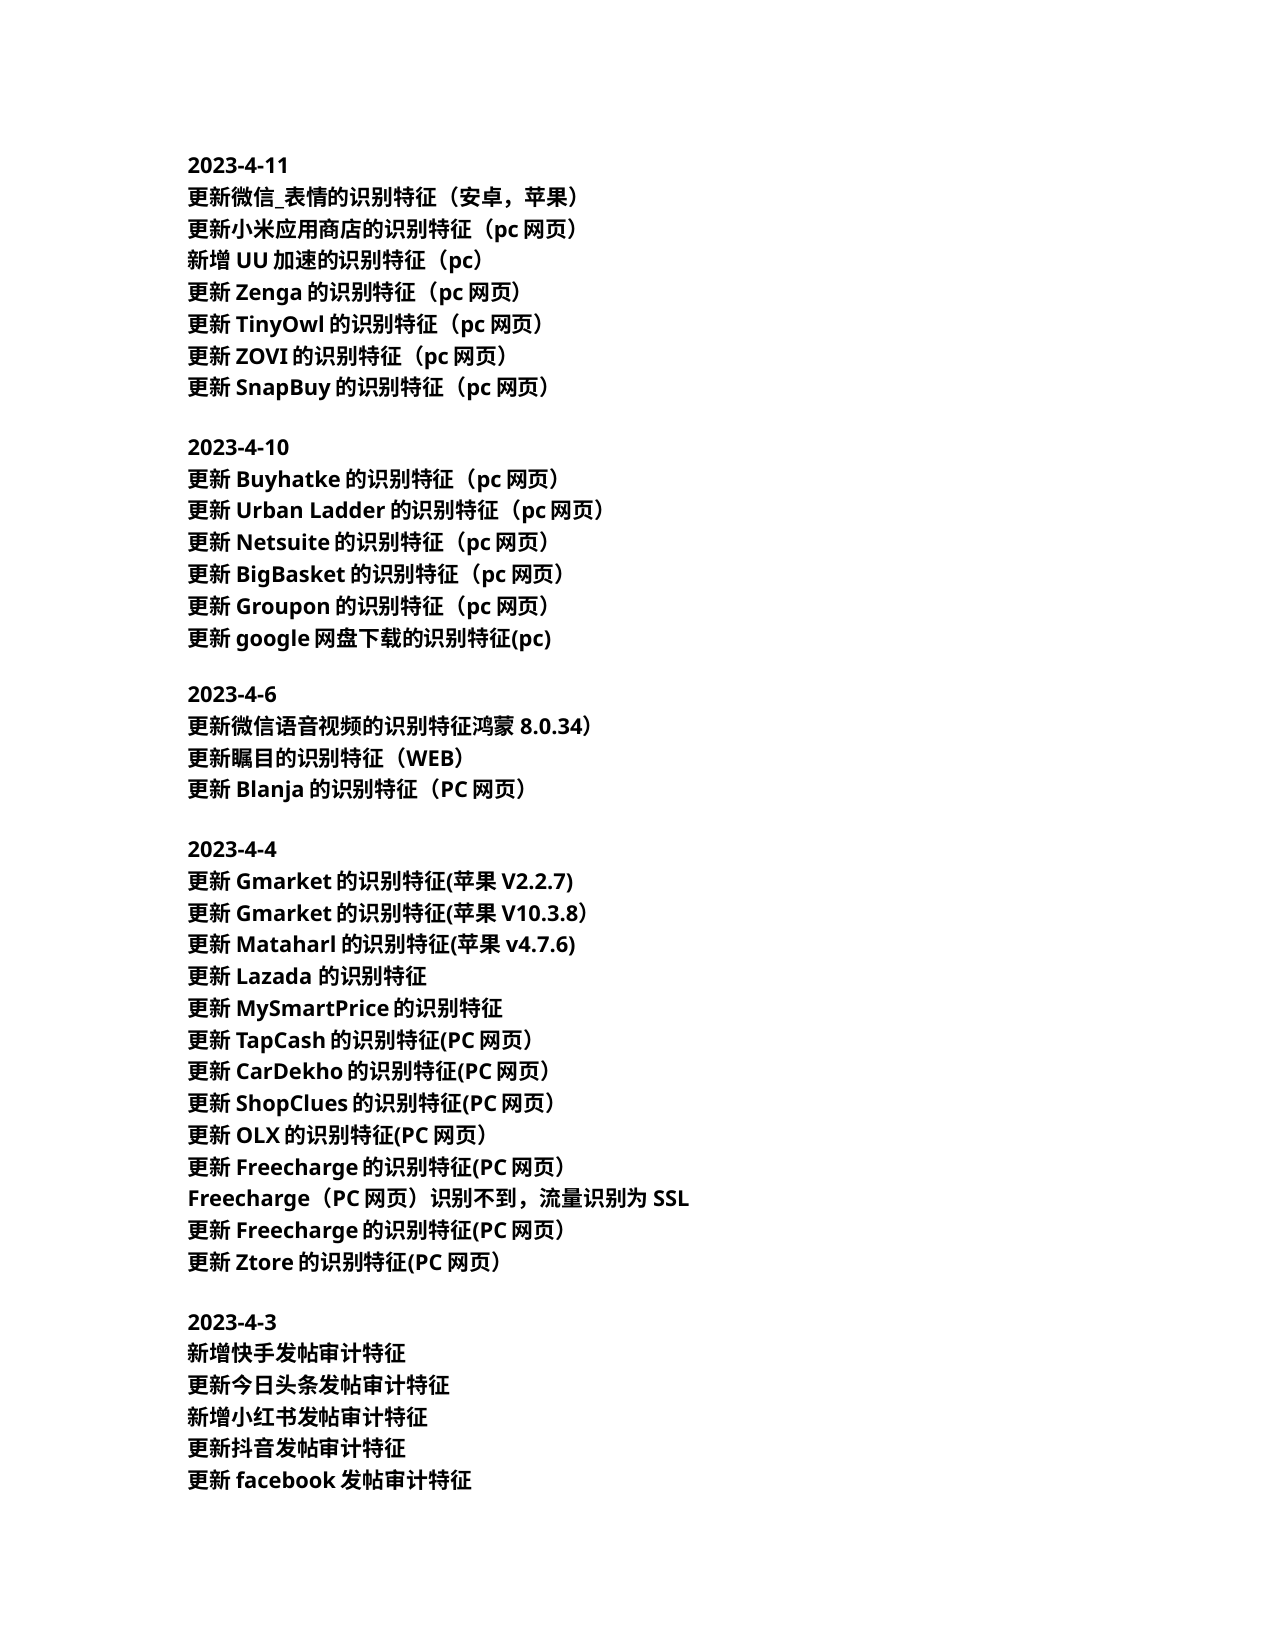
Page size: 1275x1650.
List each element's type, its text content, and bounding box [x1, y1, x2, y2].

text 更新抖音发帖审计特征 [187, 1431, 1087, 1463]
text 更新Lazada 的识别特征 [187, 959, 1087, 991]
text 更新Mataharl的识别特征(苹果v4.7.6) [187, 927, 1087, 959]
text 更新Gmarket的识别特征(苹果V2.2.7) [187, 864, 1087, 896]
text 更新Freecharge的识别特征(PC网页） [187, 1150, 1087, 1181]
text 更新OLX的识别特征(PC网页） [187, 1118, 1087, 1150]
text 新增UU加速的识别特征（pc） [187, 243, 1087, 275]
text 更新Groupon的识别特征（pc网页） [187, 589, 1087, 621]
text 更新TapCash的识别特征(PC网页） [187, 1023, 1087, 1054]
text 更新Netsuite的识别特征（pc网页） [187, 525, 1087, 557]
text 更新SnapBuy的识别特征（pc网页） [187, 370, 1087, 402]
text 更新MySmartPrice的识别特征 [187, 991, 1087, 1023]
text 更新Urban Ladder的识别特征（pc网页） [187, 493, 1087, 525]
text 更新BigBasket的识别特征（pc网页） [187, 557, 1087, 589]
text 更新Gmarket的识别特征(苹果V10.3.8） [187, 896, 1087, 927]
text 更新facebook发帖审计特征 [187, 1463, 1087, 1495]
text 2023-4-10 [187, 432, 1087, 462]
text 更新ShopClues的识别特征(PC网页） [187, 1086, 1087, 1118]
text 更新Ztore的识别特征(PC网页） [187, 1245, 1087, 1277]
text 更新TinyOwl的识别特征（pc网页） [187, 307, 1087, 339]
text 更新ZOVI的识别特征（pc网页） [187, 339, 1087, 370]
text 更新google网盘下载的识别特征(pc) [187, 621, 1087, 652]
text 更新微信_表情的识别特征（安卓，苹果） [187, 180, 1087, 212]
text 更新小米应用商店的识别特征（pc网页） [187, 212, 1087, 243]
text 2023-4-3 [187, 1307, 1087, 1336]
text 更新CarDekho的识别特征(PC网页） [187, 1054, 1087, 1086]
text 2023-4-6 [187, 679, 1087, 709]
text 2023-4-4 [187, 834, 1087, 864]
text 更新微信语音视频的识别特征鸿蒙8.0.34） [187, 709, 1087, 741]
text 更新Buyhatke的识别特征（pc网页） [187, 462, 1087, 493]
text 更新Zenga的识别特征（pc网页） [187, 275, 1087, 307]
text 新增快手发帖审计特征 [187, 1336, 1087, 1368]
text 更新今日头条发帖审计特征 [187, 1368, 1087, 1400]
text 更新Freecharge的识别特征(PC网页） [187, 1213, 1087, 1245]
text 新增小红书发帖审计特征 [187, 1400, 1087, 1431]
text Freecharge（PC网页）识别不到，流量识别为SSL [187, 1181, 1087, 1213]
text 更新Blanja的识别特征（PC网页） [187, 772, 1087, 804]
text 2023-4-11 [187, 150, 1087, 180]
text 更新瞩目的识别特征（WEB） [187, 741, 1087, 772]
